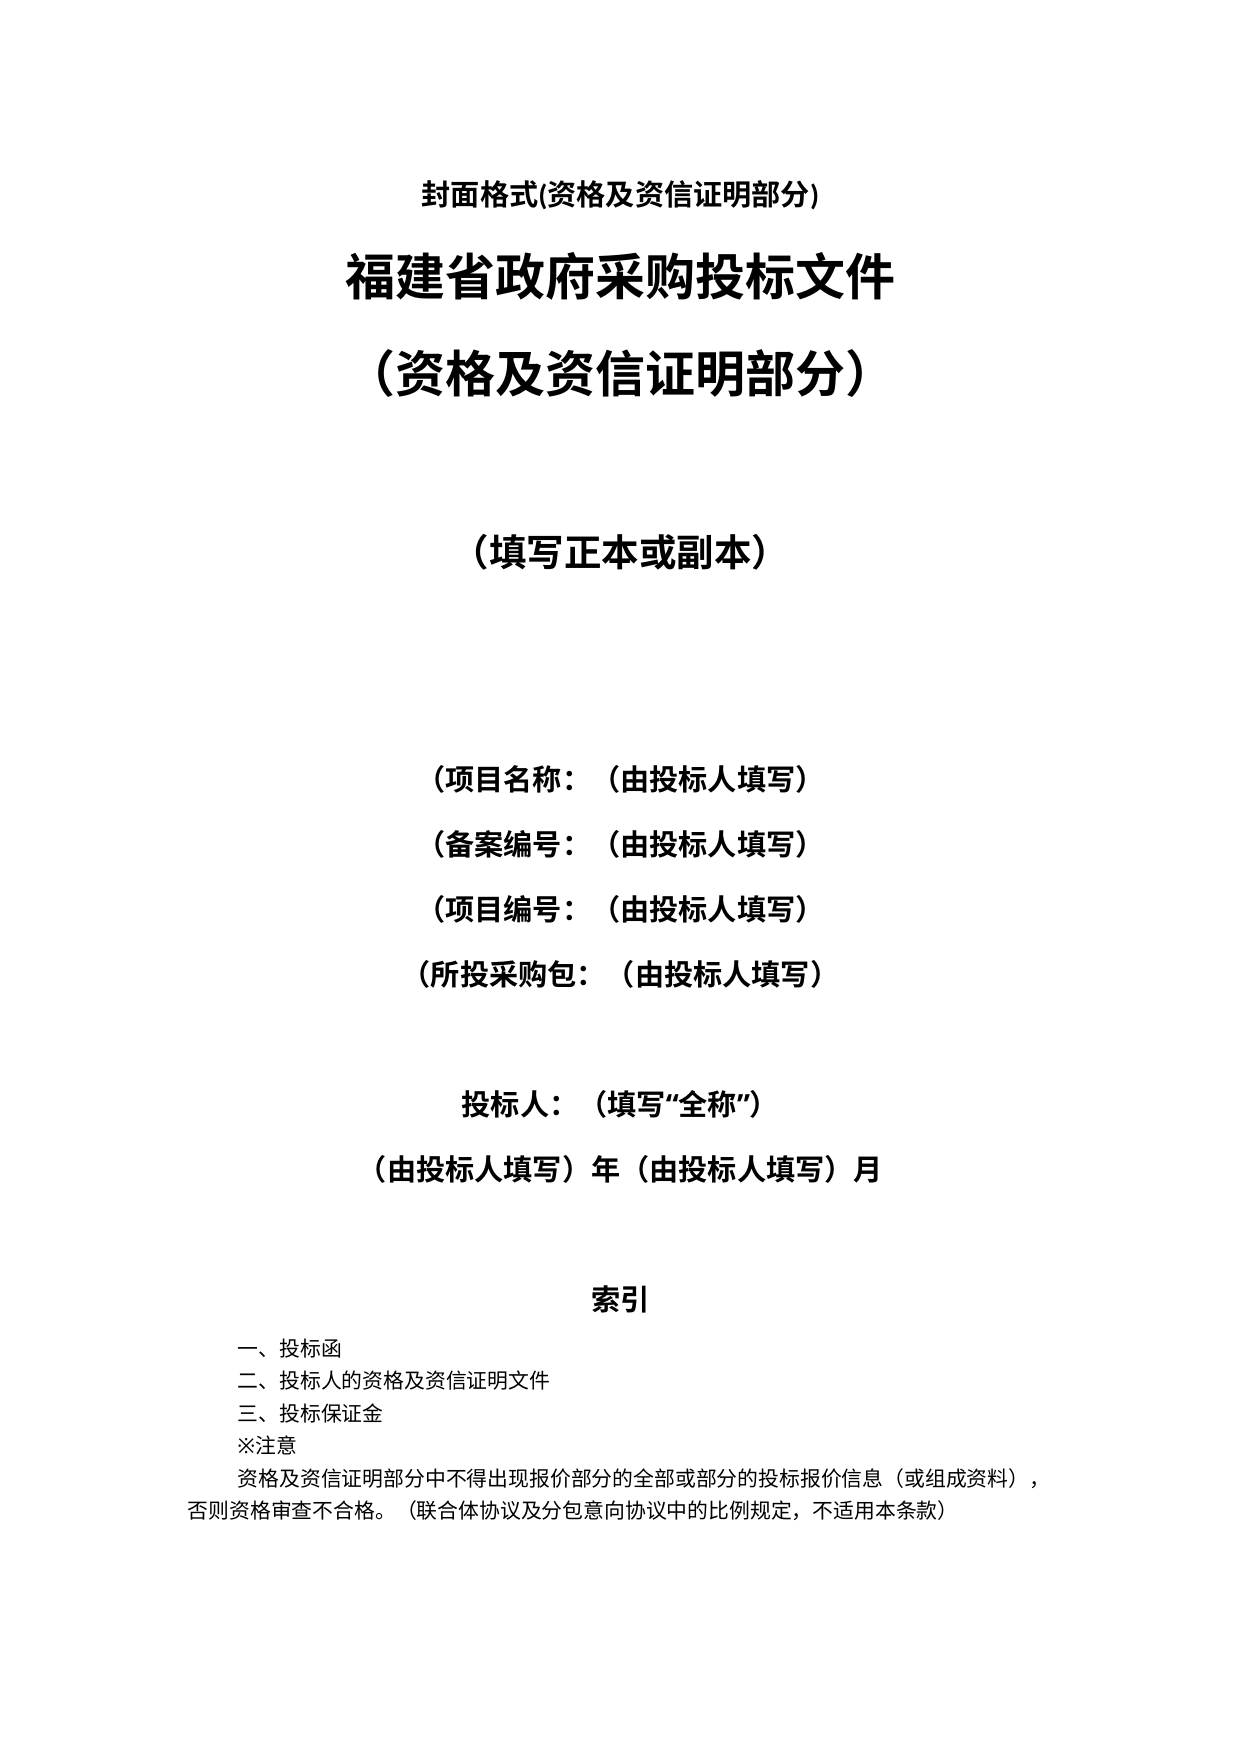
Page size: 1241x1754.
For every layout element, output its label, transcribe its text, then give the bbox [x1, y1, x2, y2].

text 三、投标保证金 [187, 1397, 1053, 1429]
text （项目名称：（由投标人填写） [187, 747, 1053, 812]
text （由投标人填写）年（由投标人填写）月 [187, 1137, 1053, 1202]
text （项目编号：（由投标人填写） [187, 877, 1053, 942]
text 封面格式(资格及资信证明部分) [187, 162, 1053, 227]
text 投标人：（填写“全称”） [187, 1072, 1053, 1137]
text 一、投标函 [187, 1332, 1053, 1364]
text （资格及资信证明部分） [187, 324, 1053, 519]
text 索引 [187, 1267, 1053, 1332]
text （填写正本或副本） [187, 519, 1053, 747]
text 福建省政府采购投标文件 [187, 227, 1053, 324]
text 二、投标人的资格及资信证明文件 [187, 1364, 1053, 1397]
text （所投采购包：（由投标人填写） [187, 942, 1053, 1072]
text ※注意 [187, 1429, 1053, 1462]
text 资格及资信证明部分中不得出现报价部分的全部或部分的投标报价信息（或组成资料），否则资格审查不合格。（联合体协议及分包意向协议中的比例规定，不适用本条款） [187, 1462, 1053, 1527]
text （备案编号：（由投标人填写） [187, 812, 1053, 877]
